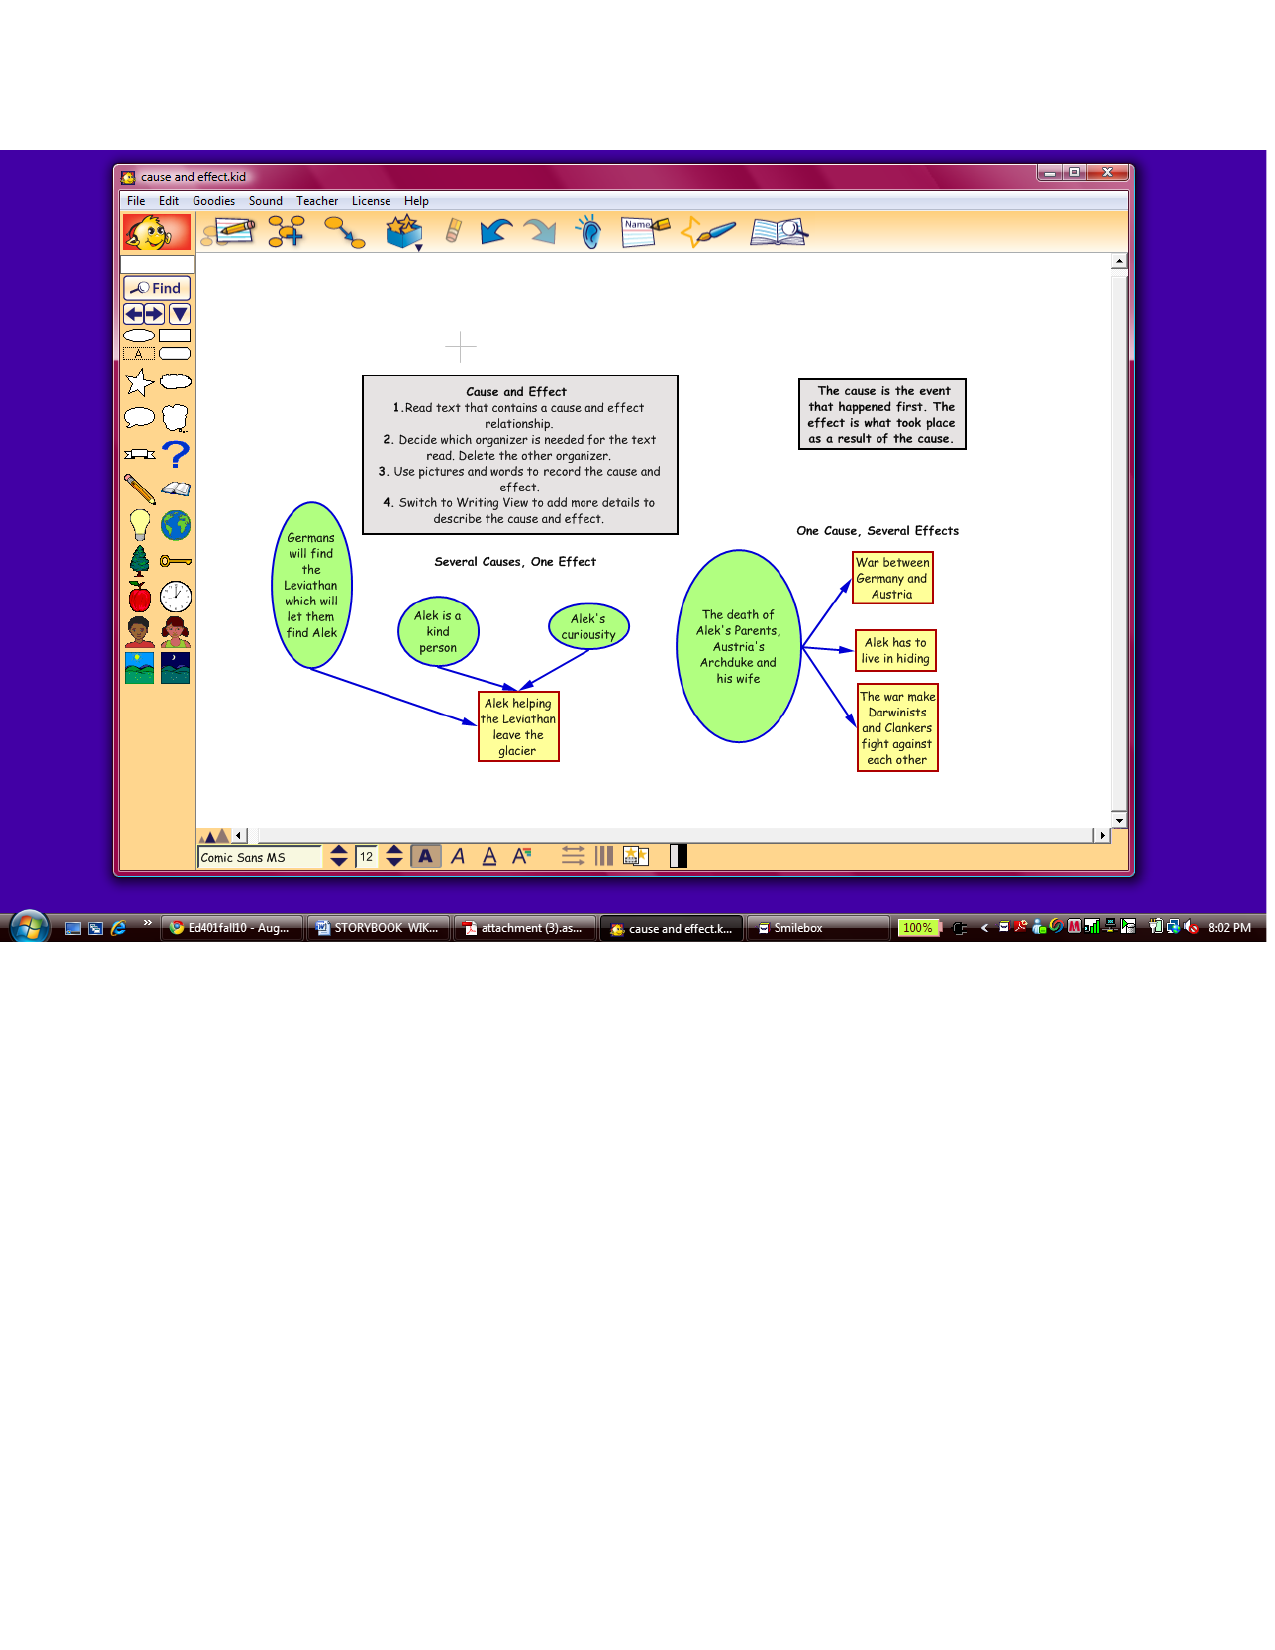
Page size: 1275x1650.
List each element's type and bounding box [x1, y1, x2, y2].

picture [0, 150, 1267, 942]
